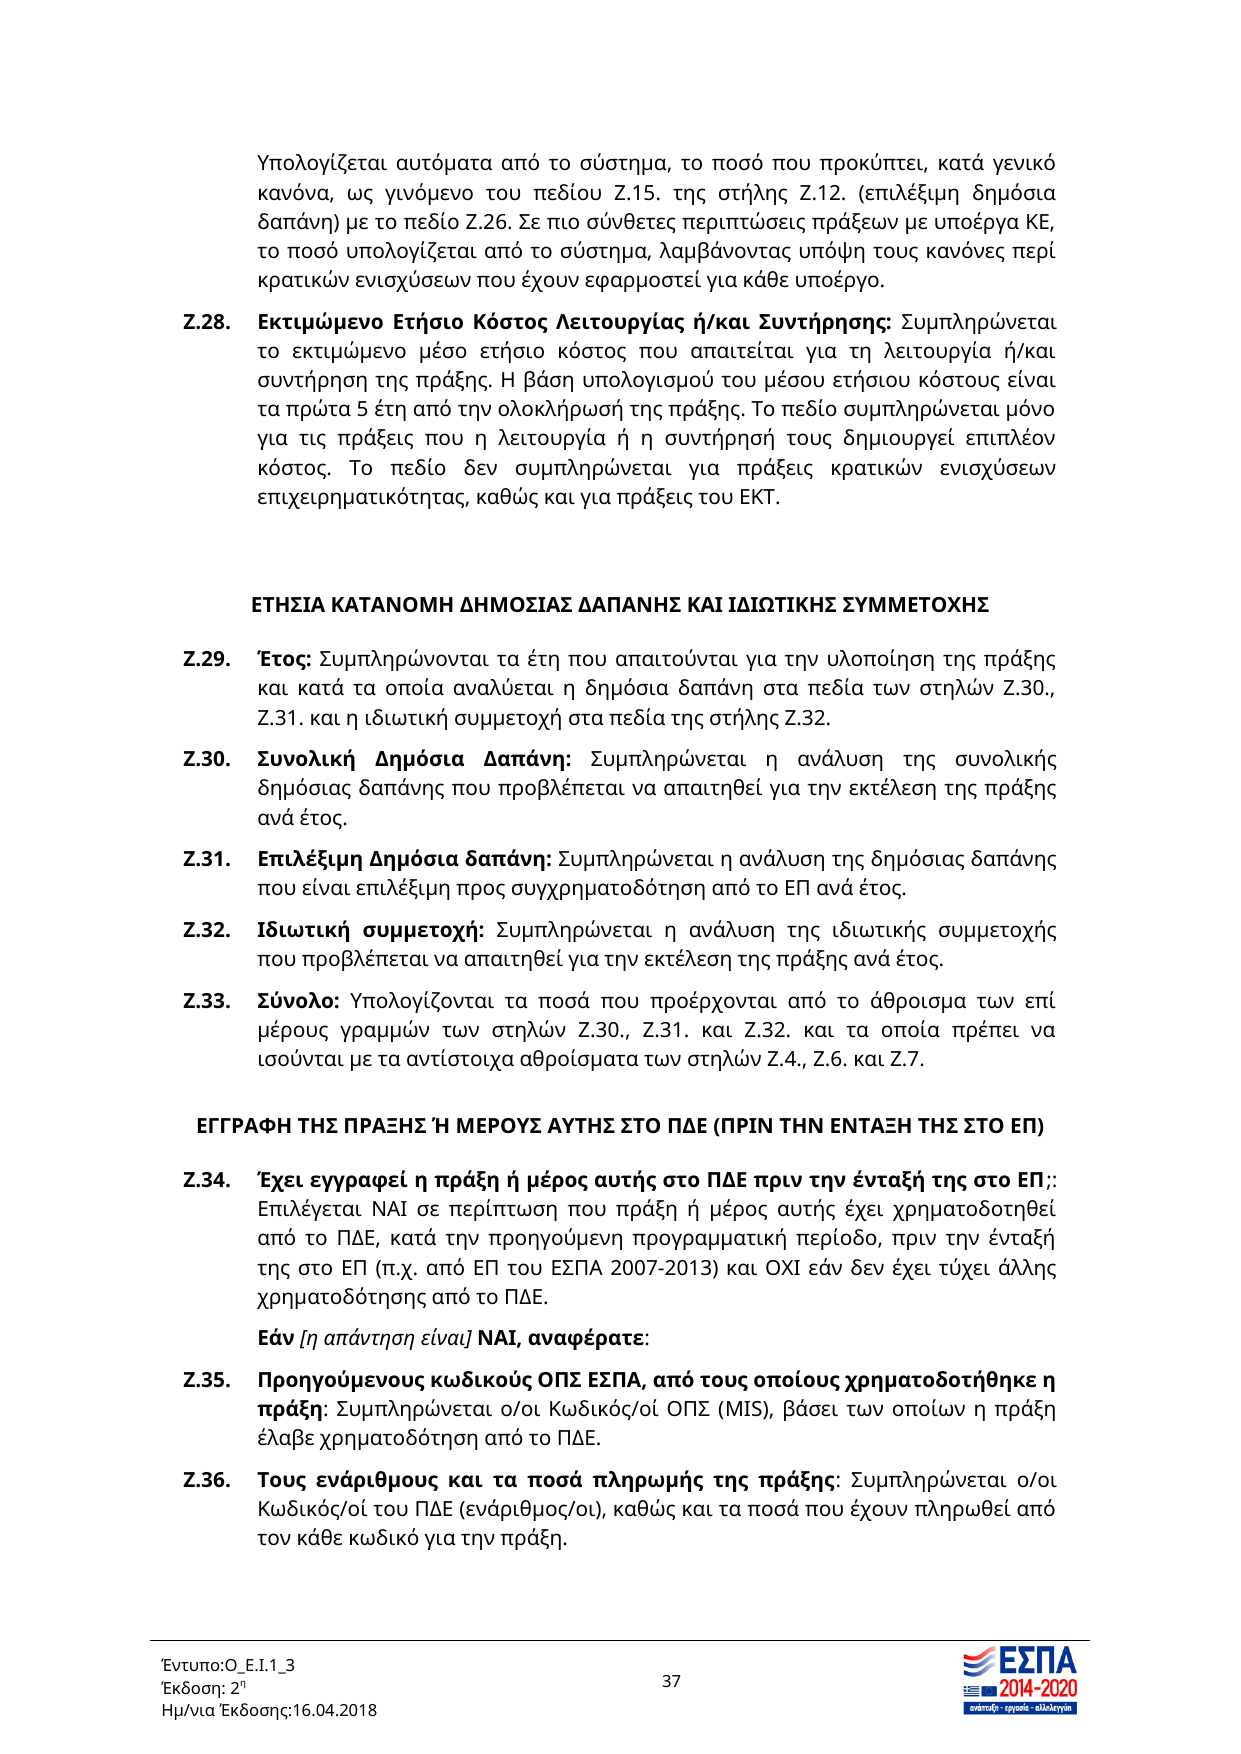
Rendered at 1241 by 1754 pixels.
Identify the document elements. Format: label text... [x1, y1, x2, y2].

text ΕΤΗΣΙΑ ΚΑΤΑΝΟΜΗ ΔΗΜΟΣΙΑΣ ΔΑΠΑΝΗΣ ΚΑΙ ΙΔΙΩΤΙΚΗΣ ΣΥΜΜΕΤΟΧΗΣ [183, 589, 1057, 618]
text Εάν [η απάντηση είναι] ΝΑΙ, αναφέρατε: [257, 1323, 1057, 1352]
picture [960, 1644, 1080, 1716]
list Επιλέξιμη Δημόσια δαπάνη: Συμπληρώνεται η ανάλυση της δημόσιας δαπάνης που είναι επιλέξιμη προς συγχρηματοδότηση από το ΕΠ ανά έτος. [183, 843, 1057, 902]
list Ιδιωτική συμμετοχή: Συμπληρώνεται η ανάλυση της ιδιωτικής συμμετοχής που προβλέπεται να απαιτηθεί για την εκτέλεση της πράξης ανά έτος. [183, 914, 1057, 973]
list Σύνολο: Υπολογίζονται τα ποσά που προέρχονται από το άθροισμα των επί μέρους γραμμών των στηλών Ζ.30., Ζ.31. και Ζ.32. και τα οποία πρέπει να ισούνται με τα αντίστοιχα αθροίσματα των στηλών Ζ.4., Ζ.6. και Ζ.7. [183, 985, 1057, 1073]
list Τους ενάριθμους και τα ποσά πληρωμής της πράξης: Συμπληρώνεται ο/οι Κωδικός/οί του ΠΔΕ (ενάριθμος/οι), καθώς και τα ποσά που έχουν πληρωθεί από τον κάθε κωδικό για την πράξη. [183, 1464, 1057, 1552]
list Έτος: Συμπληρώνονται τα έτη που απαιτούνται για την υλοποίηση της πράξης και κατά τα οποία αναλύεται η δημόσια δαπάνη στα πεδία των στηλών Ζ.30., Ζ.31. και η ιδιωτική συμμετοχή στα πεδία της στήλης Ζ.32. [183, 643, 1057, 731]
text Υπολογίζεται αυτόματα από το σύστημα, το ποσό που προκύπτει, κατά γενικό κανόνα, ως γινόμενο του πεδίου Ζ.15. της στήλης Ζ.12. (επιλέξιμη δημόσια δαπάνη) με το πεδίο Ζ.26. Σε πιο σύνθετες περιπτώσεις πράξεων με υποέργα ΚΕ, το ποσό υπολογίζεται από το σύστημα, λαμβάνοντας υπόψη τους κανόνες περί κρατικών ενισχύσεων που έχουν εφαρμοστεί για κάθε υποέργο. [257, 148, 1057, 293]
text ΕΓΓΡΑΦΗ ΤΗΣ ΠΡΑΞΗΣ Ή ΜΕΡΟΥΣ ΑΥΤΗΣ ΣΤΟ ΠΔΕ (ΠΡΙΝ ΤΗΝ ΕΝΤΑΞΗ ΤΗΣ ΣΤΟ ΕΠ) [183, 1110, 1057, 1139]
list Συνολική Δημόσια Δαπάνη: Συμπληρώνεται η ανάλυση της συνολικής δημόσιας δαπάνης που προβλέπεται να απαιτηθεί για την εκτέλεση της πράξης ανά έτος. [183, 743, 1057, 831]
list Προηγούμενους κωδικούς ΟΠΣ ΕΣΠΑ, από τους οποίους χρηματοδοτήθηκε η πράξη: Συμπληρώνεται ο/οι Κωδικός/οί ΟΠΣ (MIS), βάσει των οποίων η πράξη έλαβε χρηματοδότηση από το ΠΔΕ. [183, 1364, 1057, 1452]
list Έχει εγγραφεί η πράξη ή μέρος αυτής στο ΠΔΕ πριν την ένταξή της στο ΕΠ;: Επιλέγεται ΝΑΙ σε περίπτωση που πράξη ή μέρος αυτής έχει χρηματοδοτηθεί από το ΠΔΕ, κατά την προηγούμενη προγραμματική περίοδο, πριν την ένταξή της στο ΕΠ (π.χ. από ΕΠ του ΕΣΠΑ 2007-2013) και ΟΧΙ εάν δεν έχει τύχει άλλης χρηματοδότησης από το ΠΔΕ. [183, 1164, 1057, 1310]
list Εκτιμώμενο Ετήσιο Κόστος Λειτουργίας ή/και Συντήρησης: Συμπληρώνεται το εκτιμώμενο μέσο ετήσιο κόστος που απαιτείται για τη λειτουργία ή/και συντήρηση της πράξης. Η βάση υπολογισμού του μέσου ετήσιου κόστους είναι τα πρώτα 5 έτη από την ολοκλήρωσή της πράξης. Το πεδίο συμπληρώνεται μόνο για τις πράξεις που η λειτουργία ή η συντήρησή τους δημιουργεί επιπλέον κόστος. Το πεδίο δεν συμπληρώνεται για πράξεις κρατικών ενισχύσεων επιχειρηματικότητας, καθώς και για πράξεις του ΕΚΤ. [183, 306, 1057, 510]
